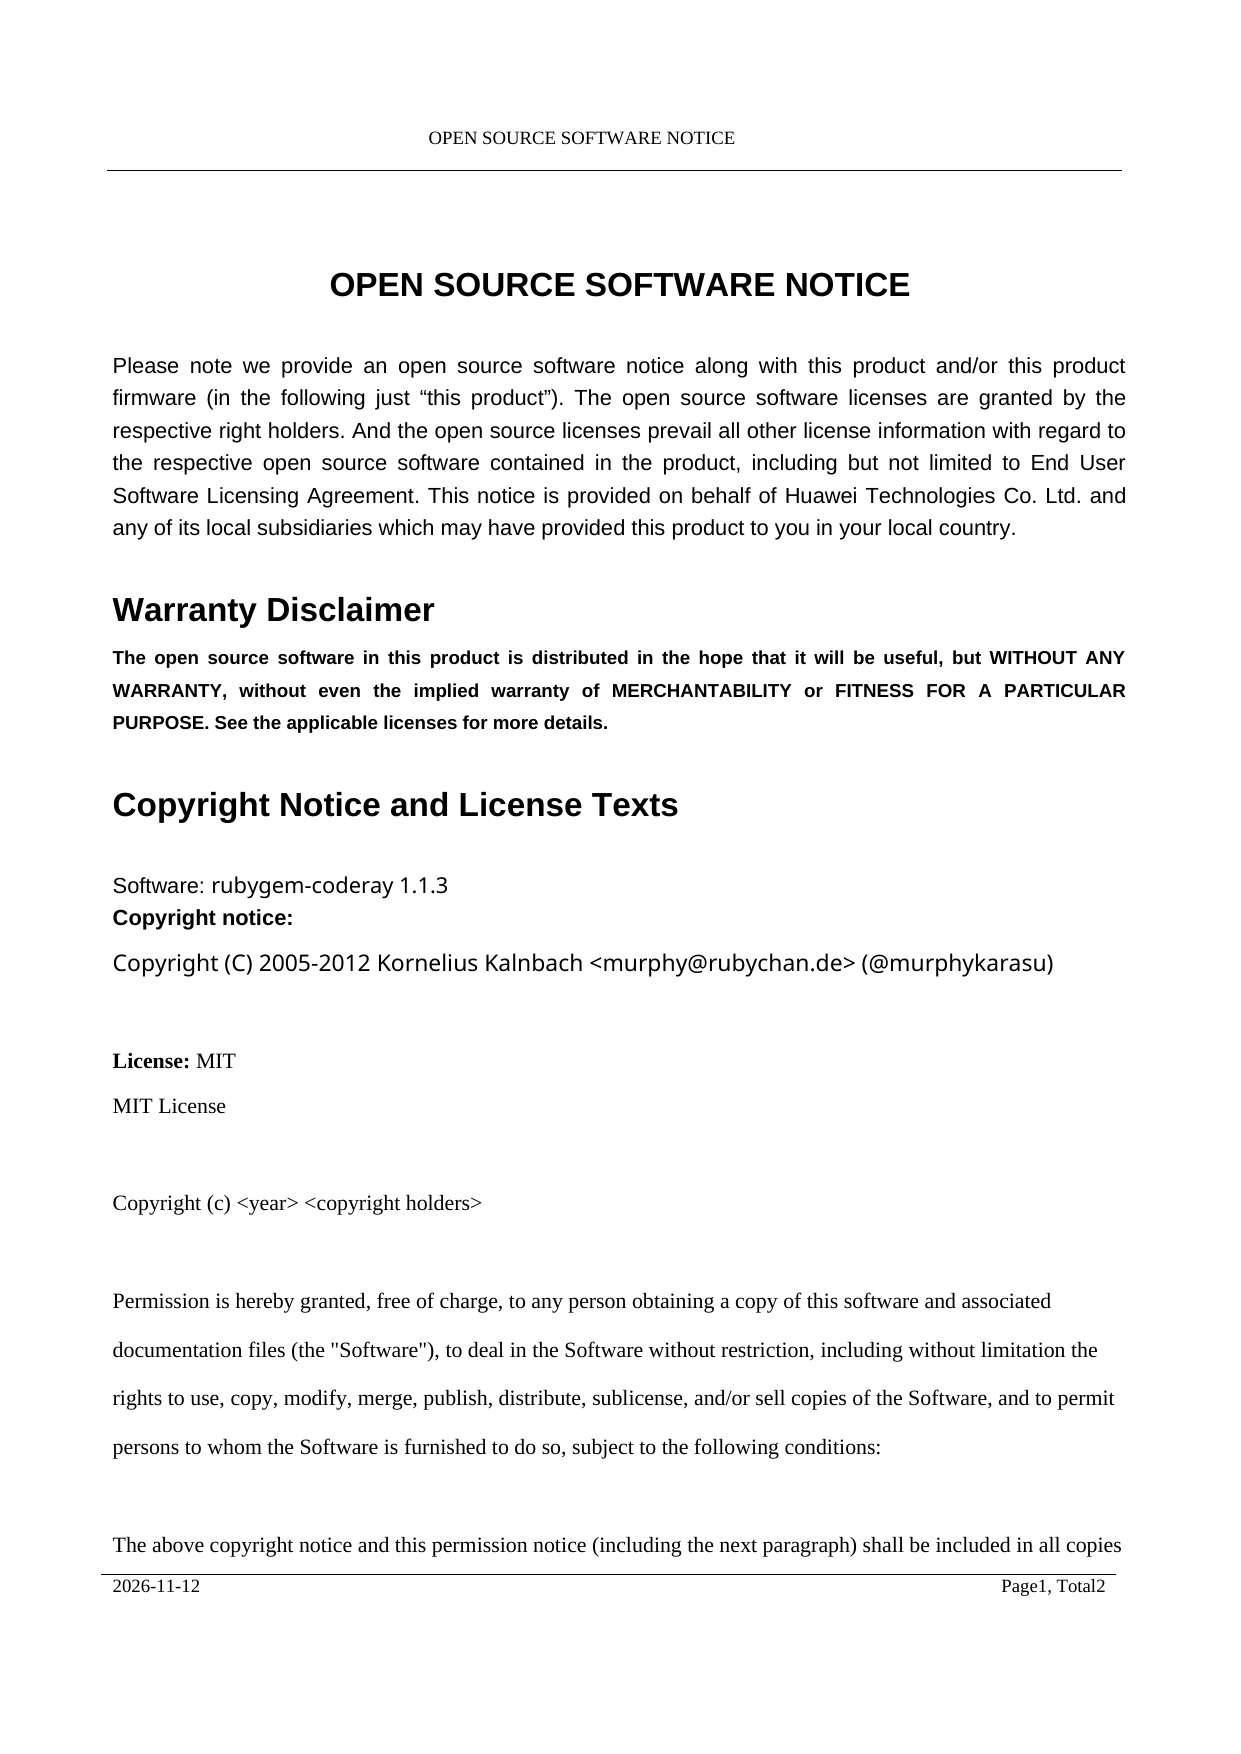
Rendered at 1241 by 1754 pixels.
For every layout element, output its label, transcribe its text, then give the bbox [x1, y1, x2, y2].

text OPEN SOURCE SOFTWARE NOTICE [112, 251, 1128, 316]
text The open source software in this product is distributed in the hope that it will be useful, but WITHOUT ANY WARRANTY, without even the implied warranty of MERCHANTABILITY or FITNESS FOR A PARTICULAR PURPOSE. See the applicable licenses for more details. [112, 641, 1128, 739]
text Warranty Disclaimer [112, 576, 1128, 641]
text License: MIT [112, 1044, 1128, 1077]
text Copyright (C) 2005-2012 Kornelius Kalnbach <murphy@rubychan.de> (@murphykarasu) [112, 947, 1128, 1028]
text Software: rubygem-coderay 1.1.3 [112, 869, 1128, 901]
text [112, 1089, 1128, 1560]
text Copyright notice: [112, 901, 1128, 934]
text Please note we provide an open source software notice along with this product and/or this product firmware (in the following just “this product”). The open source software licenses are granted by the respective right holders. And the open source licenses prevail all other license information with regard to the respective open source software contained in the product, including but not limited to End User Software Licensing Agreement. This notice is provided on behalf of Huawei Technologies Co. Ltd. and any of its local subsidiaries which may have provided this product to you in your local country. [112, 349, 1128, 544]
text Copyright Notice and License Texts [112, 771, 1128, 836]
